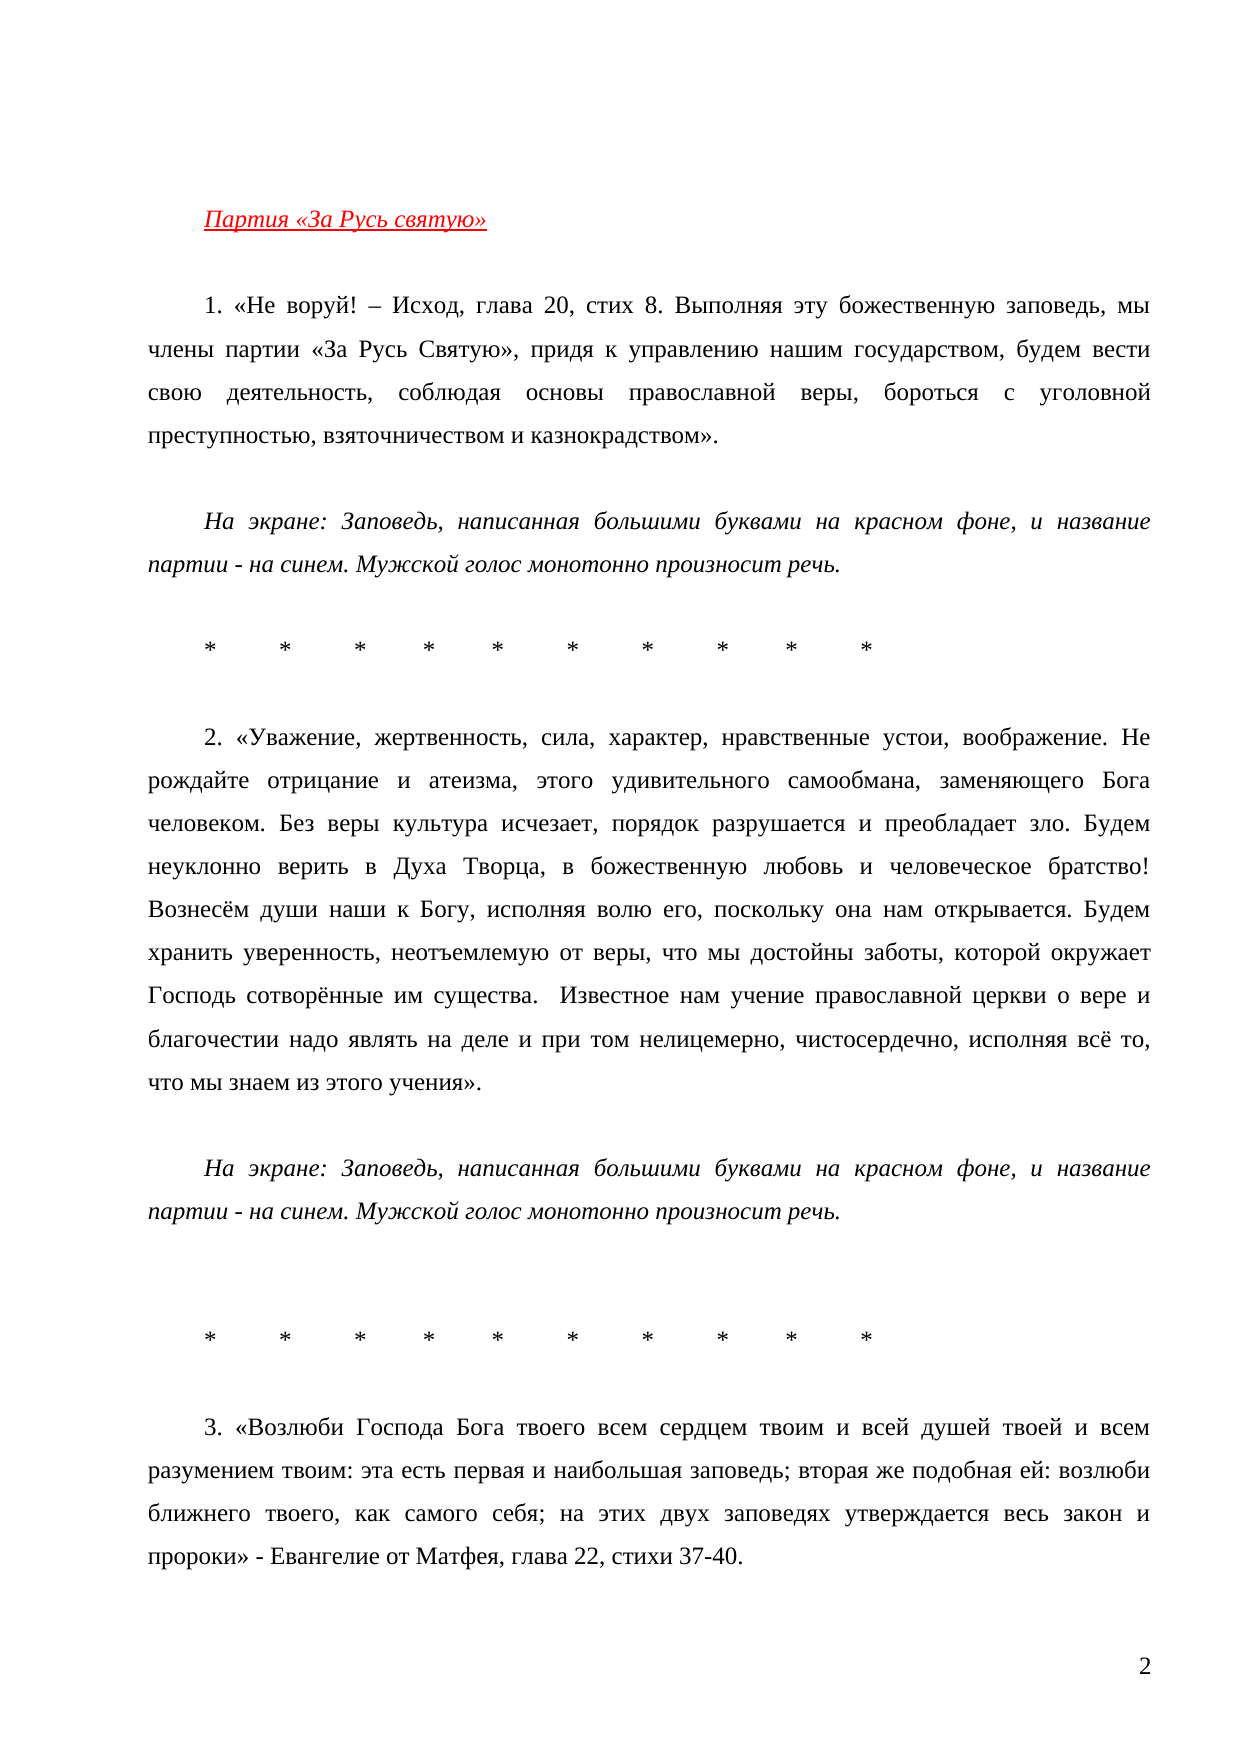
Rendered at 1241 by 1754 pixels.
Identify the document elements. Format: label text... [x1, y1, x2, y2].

text 2. «Уважение, жертвенность, сила, характер, нравственные устои, воображение. Не рождайте отрицание и атеизма, этого удивительного самообмана, заменяющего Бога человеком. Без веры культура исчезает, порядок разрушается и преобладает зло. Будем неуклонно верить в Духа Творца, в божественную любовь и человеческое братство! Вознесём души наши к Богу, исполняя волю его, поскольку она нам открывается. Будем хранить уверенность, неотъемлемую от веры, что мы достойны заботы, которой окружает Господь сотворённые им существа. Известное нам учение православной церкви о вере и благочестии надо являть на деле и при том нелицемерно, чистосердечно, исполняя всё то, что мы знаем из этого учения». [148, 722, 1152, 1096]
text На экране: Заповедь, написанная большими буквами на красном фоне, и название партии - на синем. Мужской голос монотонно произносит речь. [148, 506, 1152, 578]
text 3. «Возлюби Господа Бога твоего всем сердцем твоим и всей душей твоей и всем разумением твоим: эта есть первая и наибольшая заповедь; вторая же подобная ей: возлюби ближнего твоего, как самого себя; на этих двух заповедях утверждается весь закон и пророки» - Евангелие от Матфея, глава 22, стихи 37-40. [148, 1412, 1152, 1570]
text Партия «За Русь святую» [148, 204, 1152, 233]
text * * * * * * * * * * [148, 1326, 1152, 1354]
text На экране: Заповедь, написанная большими буквами на красном фоне, и название партии - на синем. Мужской голос монотонно произносит речь. [148, 1153, 1152, 1225]
text * * * * * * * * * * [148, 636, 1152, 664]
text 1. «Не воруй! – Исход, глава 20, стих 8. Выполняя эту божественную заповедь, мы члены партии «За Русь Святую», придя к управлению нашим государством, будем вести свою деятельность, соблюдая основы православной веры, бороться с уголовной преступностью, взяточничеством и казнокрадством». [148, 291, 1152, 449]
